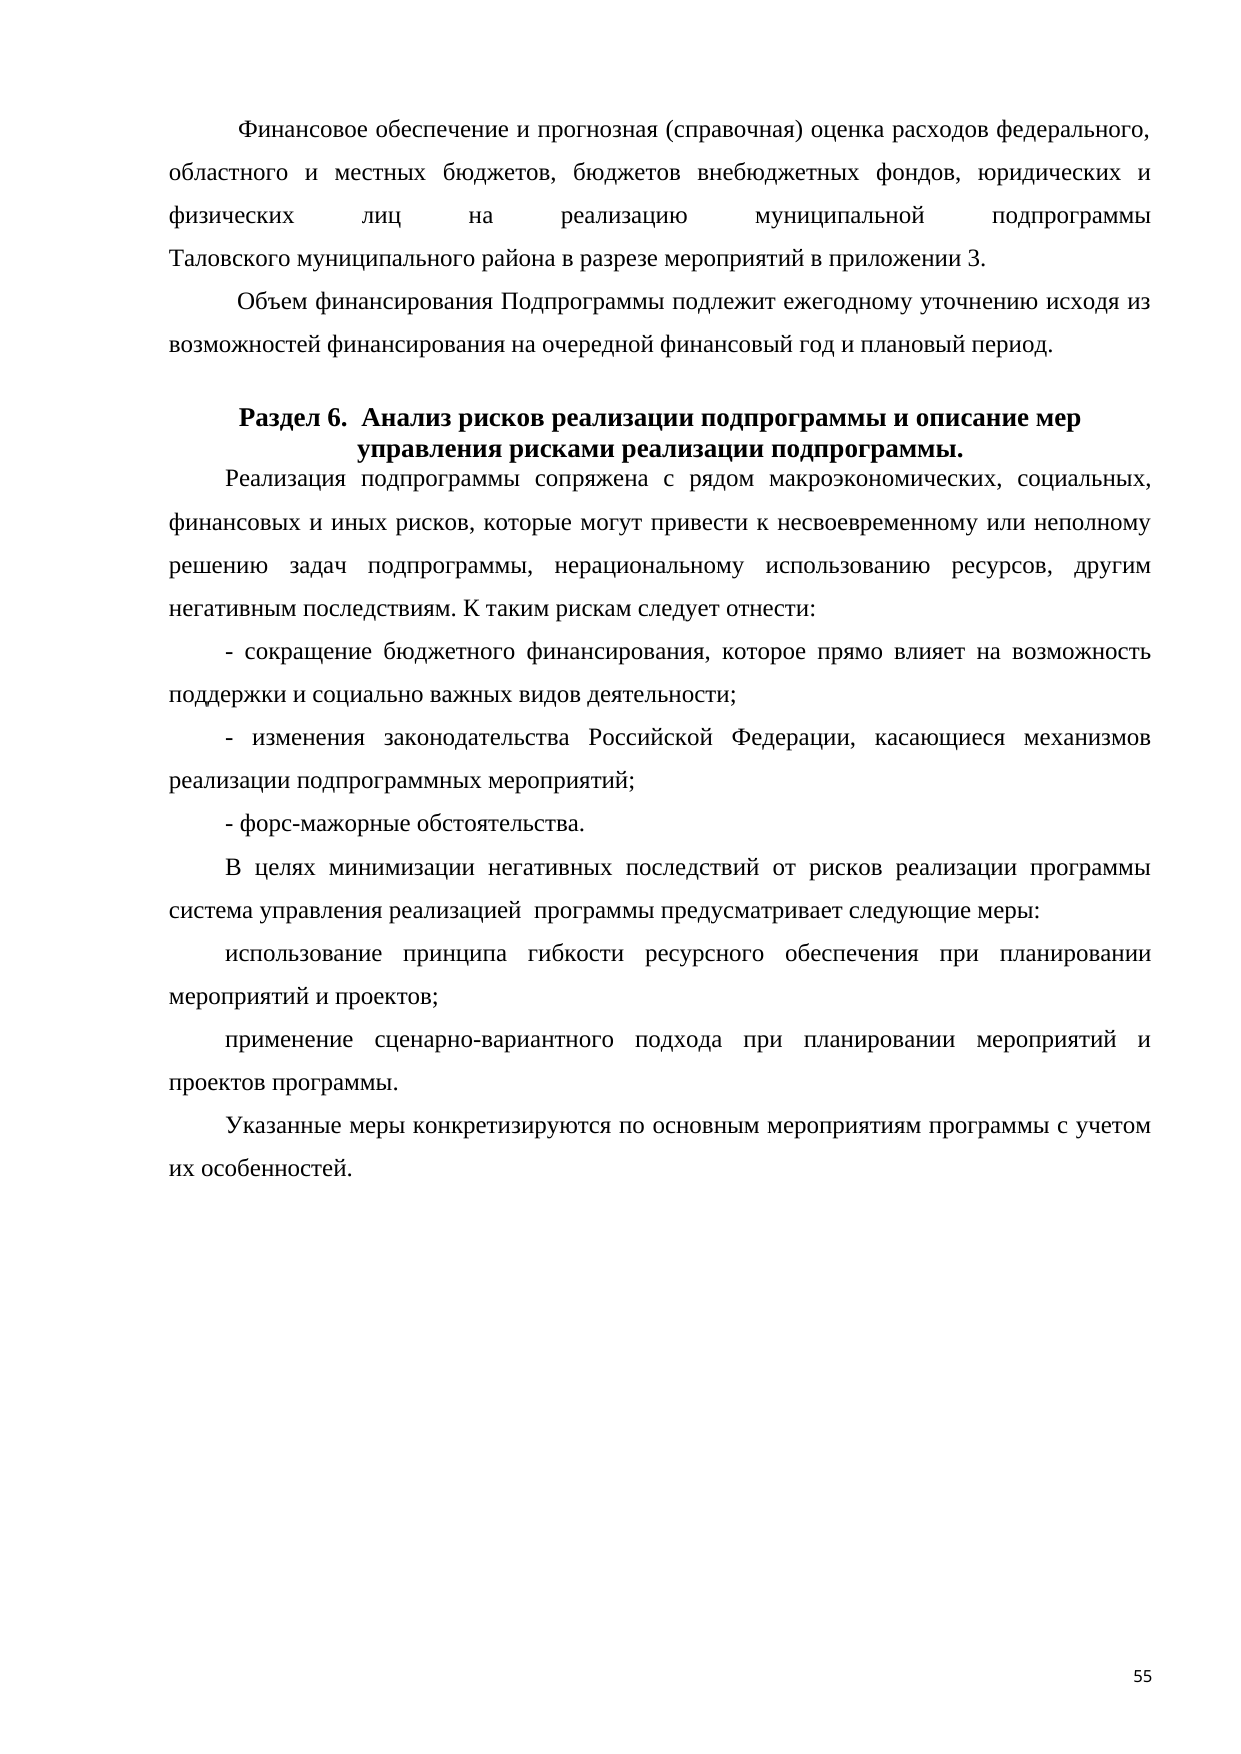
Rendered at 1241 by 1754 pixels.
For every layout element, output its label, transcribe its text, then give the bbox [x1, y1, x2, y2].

text Объем финансирования Подпрограммы подлежит ежегодному уточнению исходя из возможностей финансирования на очередной финансовый год и плановый период. [169, 286, 1152, 358]
text Финансовое обеспечение и прогнозная (справочная) оценка расходов федерального, областного и местных бюджетов, бюджетов внебюджетных фондов, юридических и физических лиц на реализацию муниципальной подпрограммы Таловского муниципального района в разрезе мероприятий в приложении 3. [169, 114, 1152, 272]
text - сокращение бюджетного финансирования, которое прямо влияет на возможность поддержки и социально важных видов деятельности; [169, 636, 1152, 708]
text - изменения законодательства Российской Федерации, касающиеся механизмов реализации подпрограммных мероприятий; [169, 722, 1152, 794]
text применение сценарно-вариантного подхода при планировании мероприятий и проектов программы. [169, 1024, 1152, 1096]
text - форс-мажорные обстоятельства. [169, 808, 1152, 837]
text В целях минимизации негативных последствий от рисков реализации программы система управления реализацией программы предусматривает следующие меры: [169, 852, 1152, 923]
text Указанные меры конкретизируются по основным мероприятиям программы с учетом их особенностей. [169, 1110, 1152, 1182]
text Реализация подпрограммы сопряжена с рядом макроэкономических, социальных, финансовых и иных рисков, которые могут привести к несвоевременному или неполному решению задач подпрограммы, нерациональному использованию ресурсов, другим негативным последствиям. К таким рискам следует отнести: [169, 463, 1152, 622]
subtitle Раздел 6. Анализ рисков реализации подпрограммы и описание мер управления рисками реализации подпрограммы. [169, 401, 1152, 463]
text использование принципа гибкости ресурсного обеспечения при планировании мероприятий и проектов; [169, 938, 1152, 1010]
